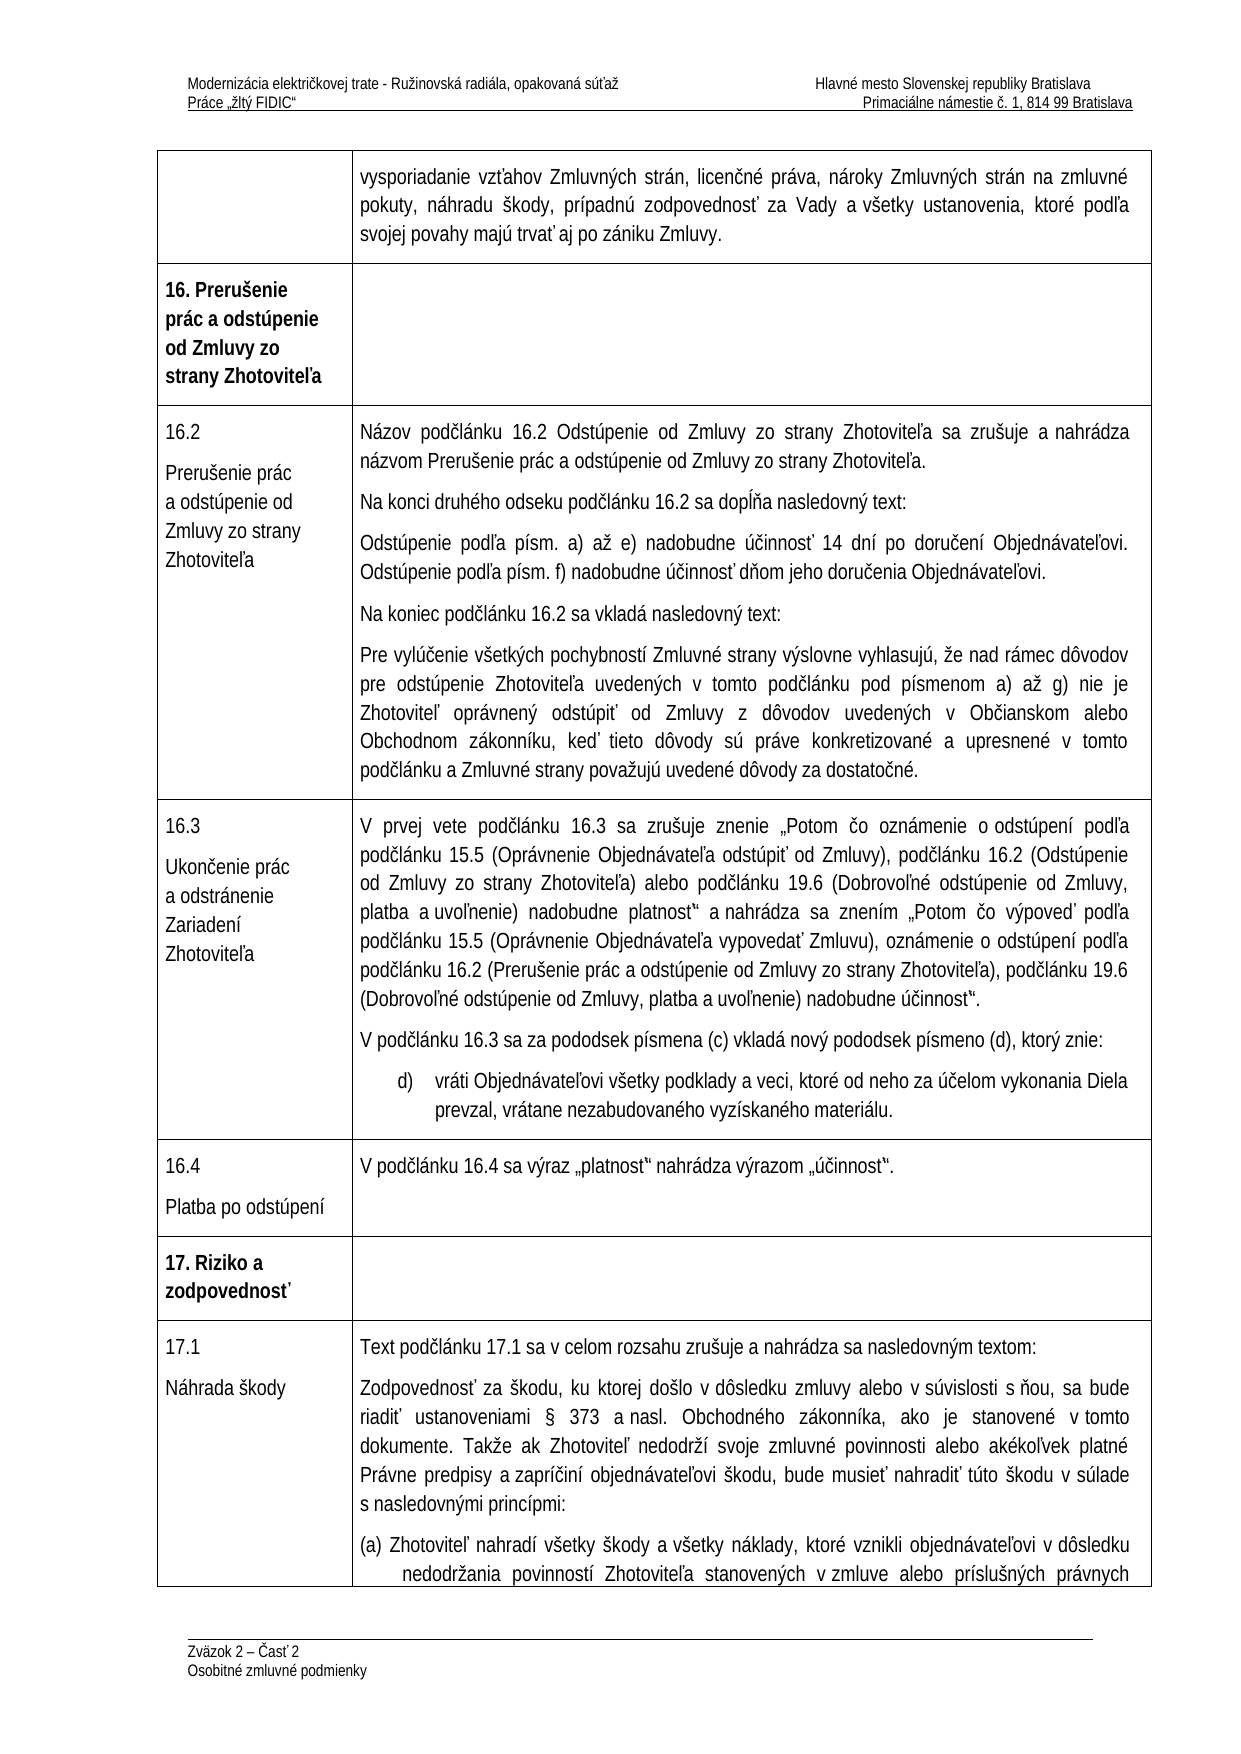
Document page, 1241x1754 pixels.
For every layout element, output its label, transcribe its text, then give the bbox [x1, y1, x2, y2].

table_cell Názov podčlánku 16.2 Odstúpenie od Zmluvy zo strany Zhotoviteľa sa zrušuje a nahrádza názvom Prerušenie prác a odstúpenie od Zmluvy zo strany Zhotoviteľa. Na konci druhého odseku podčlánku 16.2 sa dopĺňa nasledovný text: Odstúpenie podľa písm. a) až e) nadobudne účinnosť 14 dní po doručení Objednávateľovi. Odstúpenie podľa písm. f) nadobudne účinnosť dňom jeho doručenia Objednávateľovi. Na koniec podčlánku 16.2 sa vkladá nasledovný text: Pre vylúčenie všetkých pochybností Zmluvné strany výslovne vyhlasujú, že nad rámec dôvodov pre odstúpenie Zhotoviteľa uvedených v tomto podčlánku pod písmenom a) až g) nie je Zhotoviteľ oprávnený odstúpiť od Zmluvy z dôvodov uvedených v Občianskom alebo Obchodnom zákonníku, keď tieto dôvody sú práve konkretizované a upresnené v tomto podčlánku a Zmluvné strany považujú uvedené dôvody za dostatočné. [353, 406, 1151, 799]
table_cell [353, 1321, 1151, 1586]
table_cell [353, 151, 1151, 263]
table_cell 16.2 Prerušenie prác a odstúpenie od Zmluvy zo strany Zhotoviteľa [158, 406, 352, 799]
table_cell 16.3 Ukončenie prác a odstránenie Zariadení Zhotoviteľa [158, 800, 352, 1139]
table_cell 16.4 Platba po odstúpení [158, 1140, 352, 1236]
table_cell V prvej vete podčlánku 16.3 sa zrušuje znenie „Potom čo oznámenie o odstúpení podľa podčlánku 15.5 (Oprávnenie Objednávateľa odstúpiť od Zmluvy), podčlánku 16.2 (Odstúpenie od Zmluvy zo strany Zhotoviteľa) alebo podčlánku 19.6 (Dobrovoľné odstúpenie od Zmluvy, platba a uvoľnenie) nadobudne platnosť“ a nahrádza sa znením „Potom čo výpoveď podľa podčlánku 15.5 (Oprávnenie Objednávateľa vypovedať Zmluvu), oznámenie o odstúpení podľa podčlánku 16.2 (Prerušenie prác a odstúpenie od Zmluvy zo strany Zhotoviteľa), podčlánku 19.6 (Dobrovoľné odstúpenie od Zmluvy, platba a uvoľnenie) nadobudne účinnosť“. V podčlánku 16.3 sa za pododsek písmena (c) vkladá nový pododsek písmeno (d), ktorý znie: vráti Objednávateľovi všetky podklady a veci, ktoré od neho za účelom vykonania Diela prevzal, vrátane nezabudovaného vyzískaného materiálu. [353, 800, 1151, 1139]
table_cell 17. Riziko a zodpovednosť [158, 1237, 352, 1320]
table_cell 16. Prerušenie prác a odstúpenie od Zmluvy zo strany Zhotoviteľa [158, 264, 352, 405]
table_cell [158, 151, 352, 263]
table_cell 17.1 Náhrada škody [158, 1321, 352, 1586]
table_cell V podčlánku 16.4 sa výraz „platnosť“ nahrádza výrazom „účinnosť“. [353, 1140, 1151, 1236]
table_cell [353, 264, 1151, 405]
table_cell [353, 1237, 1151, 1320]
